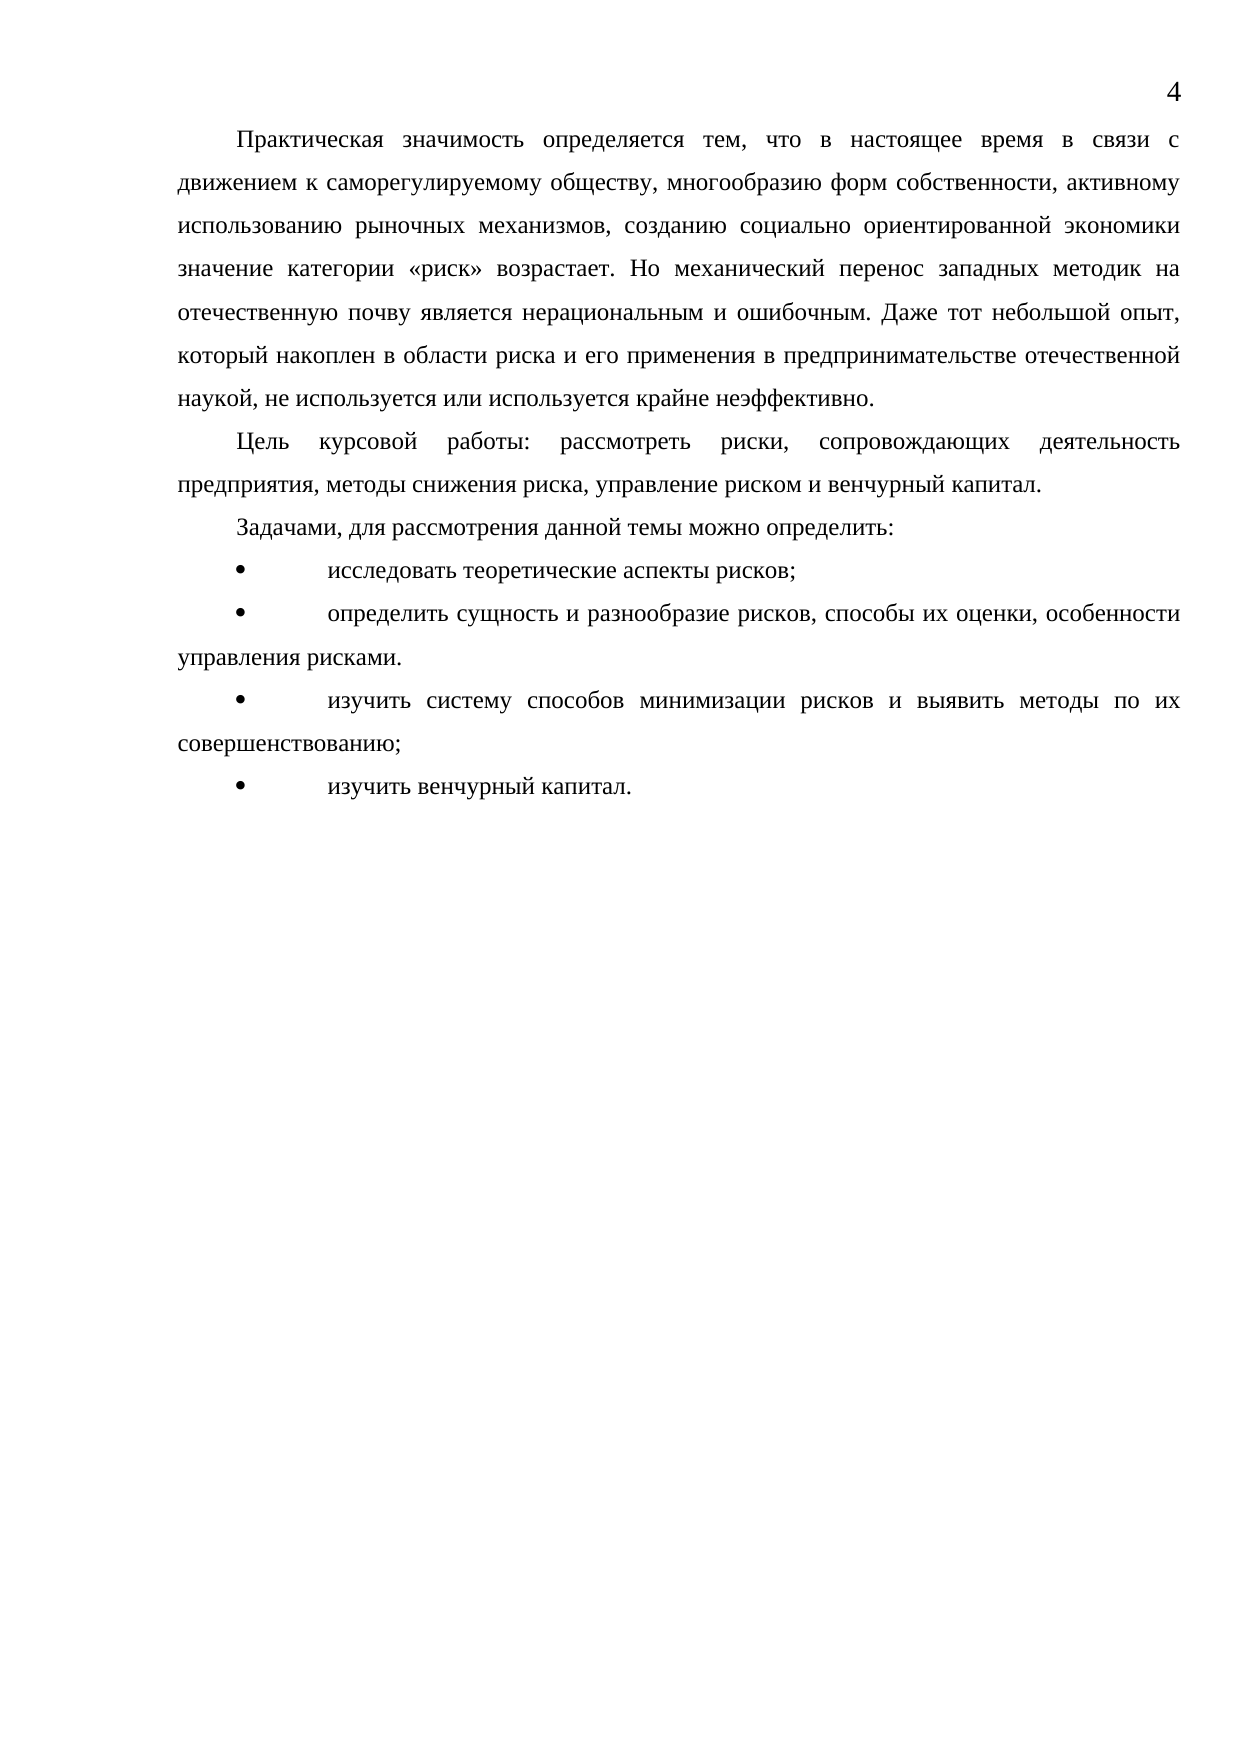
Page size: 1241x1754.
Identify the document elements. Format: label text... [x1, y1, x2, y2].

list изучить венчурный капитал. [177, 771, 1181, 800]
list исследовать теоретические аспекты рисков; [177, 555, 1181, 584]
text Задачами, для рассмотрения данной темы можно определить: [177, 512, 1181, 541]
text Цель курсовой работы: рассмотреть риски, сопровождающих деятельность предприятия, методы снижения риска, управление риском и венчурный капитал. [177, 426, 1181, 498]
list определить сущность и разнообразие рисков, способы их оценки, особенности управления рисками. [177, 598, 1181, 670]
list изучить систему способов минимизации рисков и выявить методы по их совершенствованию; [177, 685, 1181, 757]
text Практическая значимость определяется тем, что в настоящее время в связи с движением к саморегулируемому обществу, многообразию форм собственности, активному использованию рыночных механизмов, созданию социально ориентированной экономики значение категории «риск» возрастает. Но механический перенос западных методик на отечественную почву является нерациональным и ошибочным. Даже тот небольшой опыт, который накоплен в области риска и его применения в предпринимательстве отечественной наукой, не используется или используется крайне неэффективно. [177, 124, 1181, 412]
